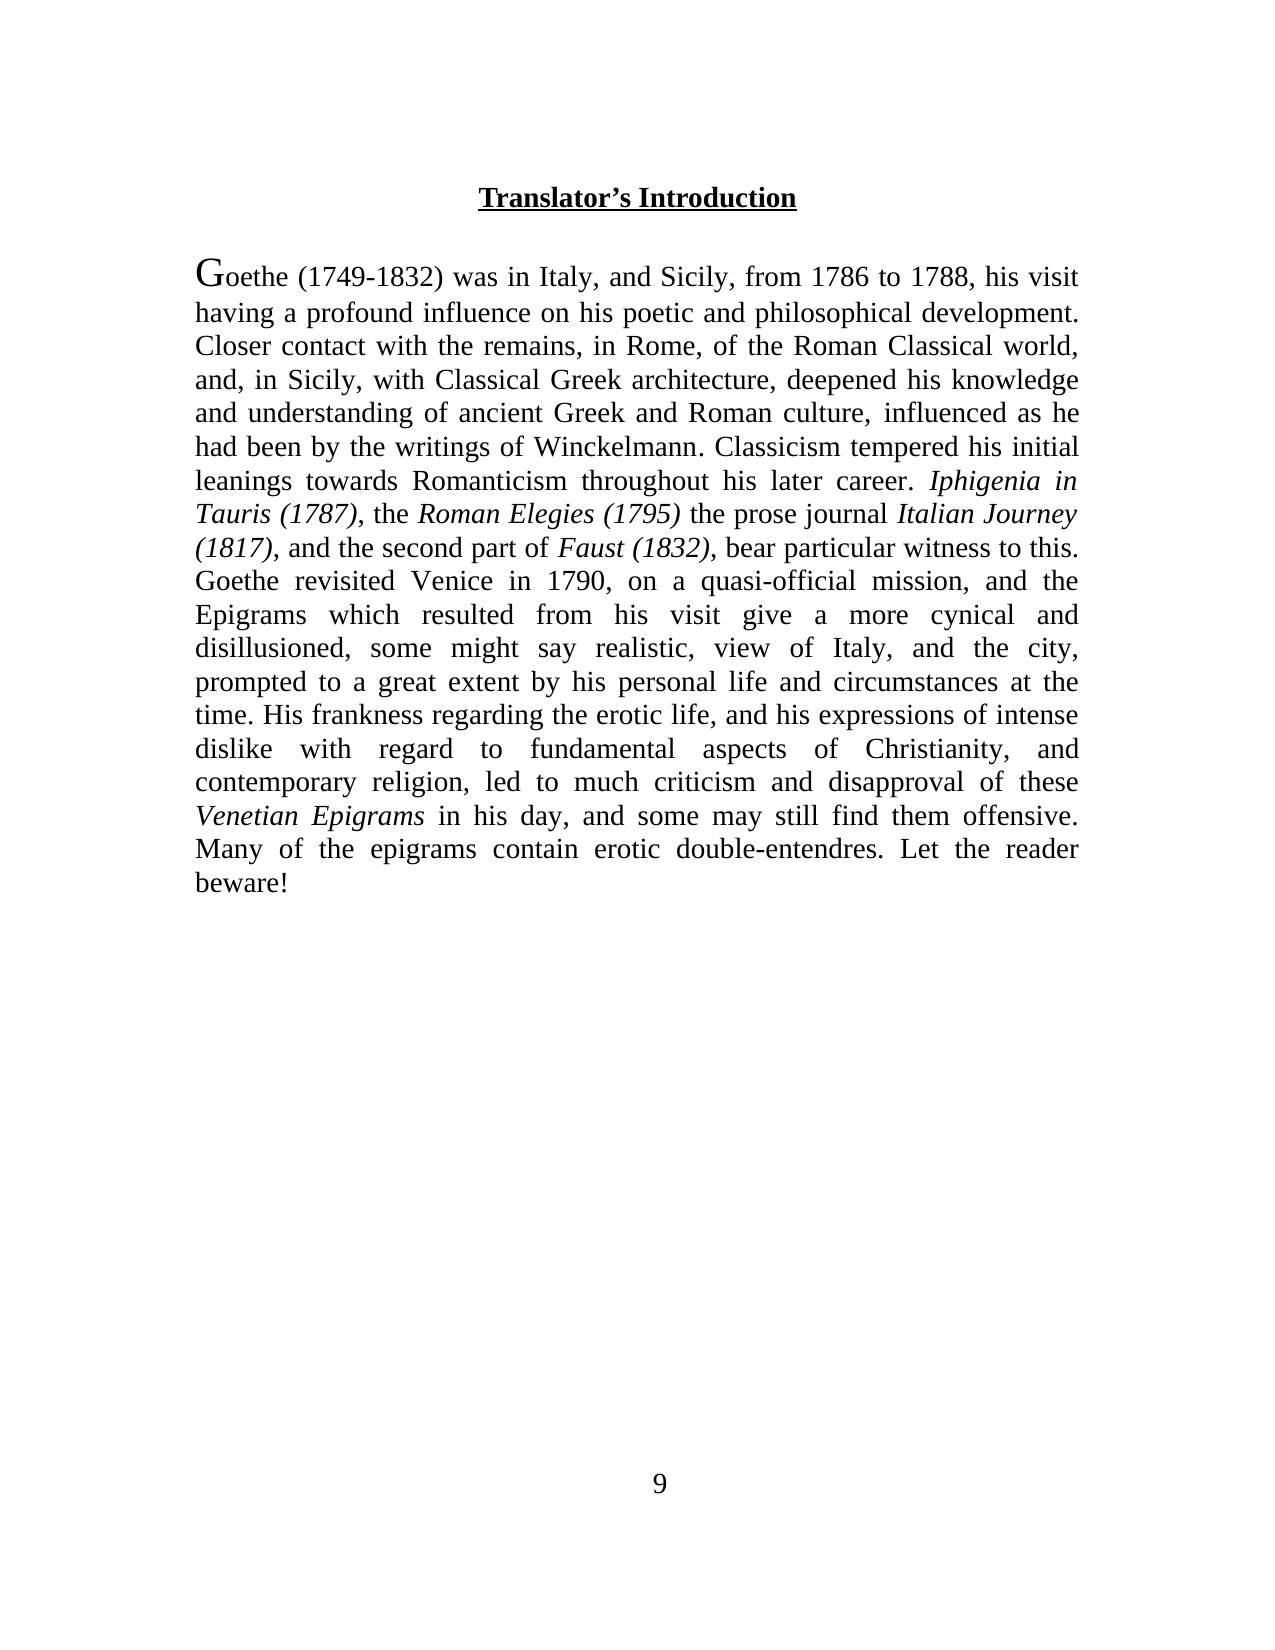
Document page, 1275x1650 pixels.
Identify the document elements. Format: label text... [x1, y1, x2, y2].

text Goethe (1749-1832) was in Italy, and Sicily, from 1786 to 1788, his visit having a profound influence on his poetic and philosophical development. Closer contact with the remains, in Rome, of the Roman Classical world, and, in Sicily, with Classical Greek architecture, deepened his knowledge and understanding of ancient Greek and Roman culture, influenced as he had been by the writings of Winckelmann. Classicism tempered his initial leanings towards Romanticism throughout his later career. Iphigenia in Tauris (1787), the Roman Elegies (1795) the prose journal Italian Journey (1817), and the second part of Faust (1832), bear particular witness to this. Goethe revisited Venice in 1790, on a quasi-official mission, and the Epigrams which resulted from his visit give a more cynical and disillusioned, some might say realistic, view of Italy, and the city, prompted to a great extent by his personal life and circumstances at the time. His frankness regarding the erotic life, and his expressions of intense dislike with regard to fundamental aspects of Christianity, and contemporary religion, led to much criticism and disapproval of these Venetian Epigrams in his day, and some may still find them offensive. Many of the epigrams contain erotic double-entendres. Let the reader beware! [195, 247, 1080, 899]
subtitle Translator’s Introduction [195, 180, 1080, 213]
